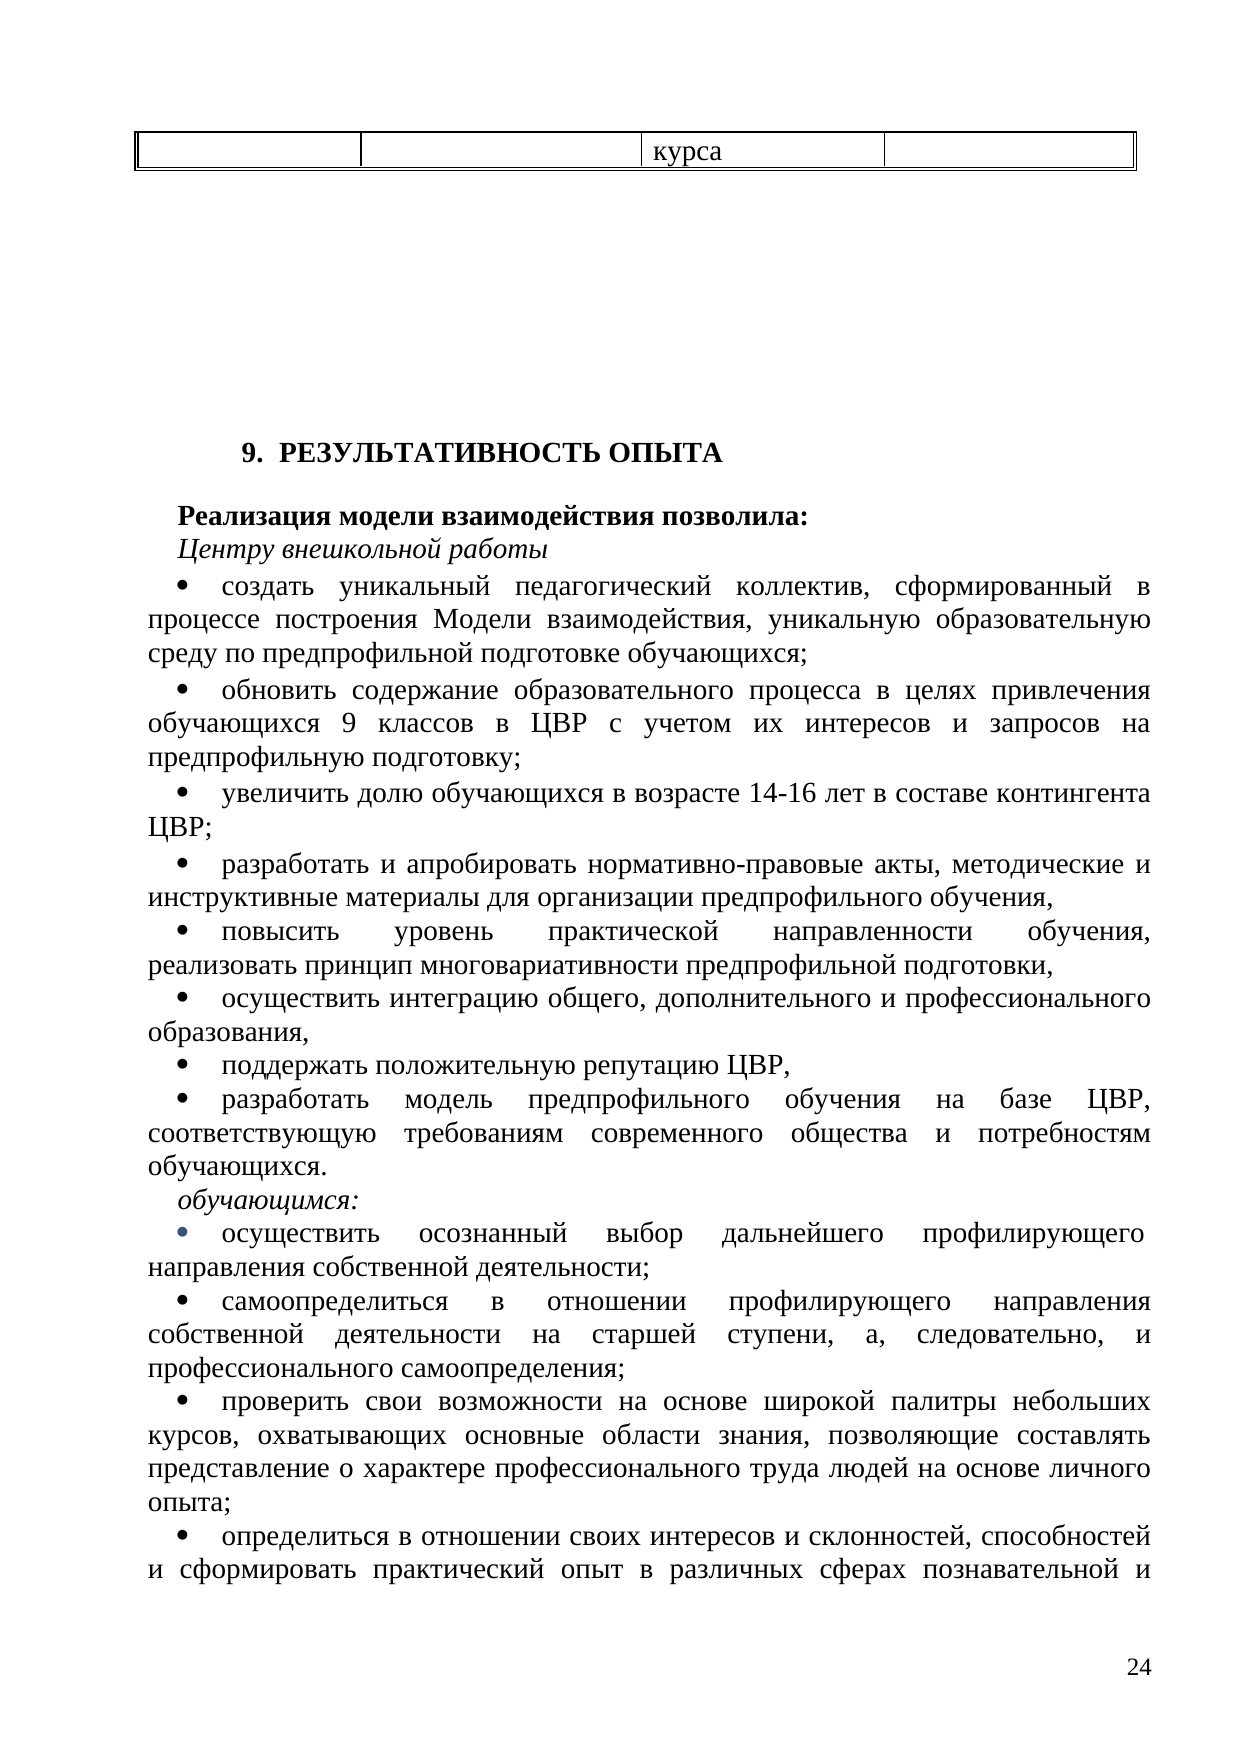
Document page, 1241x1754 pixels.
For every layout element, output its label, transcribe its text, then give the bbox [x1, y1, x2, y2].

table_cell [139, 133, 360, 166]
list повысить уровень практической направленности обучения, реализовать принцип многовариативности предпрофильной подготовки, [148, 913, 1152, 980]
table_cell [642, 133, 884, 166]
list увеличить долю обучающихся в возрасте 14-16 лет в составе контингента ЦВР; [148, 776, 1152, 843]
list осуществить осознанный выбор дальнейшего профилирующего направления собственной деятельности; [148, 1215, 1145, 1283]
list поддержать положительную репутацию ЦВР, [148, 1047, 1152, 1081]
list разработать модель предпрофильного обучения на базе ЦВР, соответствующую требованиям современного общества и потребностям обучающихся. [148, 1081, 1152, 1182]
list осуществить интеграцию общего, дополнительного и профессионального образования, [148, 980, 1152, 1047]
list самоопределиться в отношении профилирующего направления собственной деятельности на старшей ступени, а, следовательно, и профессионального самоопределения; [148, 1283, 1152, 1383]
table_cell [362, 133, 641, 166]
list проверить свои возможности на основе широкой палитры небольших курсов, охватывающих основные области знания, позволяющие составлять представление о характере профессионального труда людей на основе личного опыта; [148, 1383, 1152, 1518]
text Центру внешкольной работы [148, 531, 1152, 565]
text Реализация модели взаимодействия позволила: [148, 498, 1152, 531]
list Результативность опыта [241, 435, 1152, 468]
list создать уникальный педагогический коллектив, сформированный в процессе построения Модели взаимодействия, уникальную образовательную среду по предпрофильной подготовке обучающихся; [148, 568, 1152, 669]
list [148, 1518, 1152, 1585]
list обновить содержание образовательного процесса в целях привлечения обучающихся 9 классов в ЦВР с учетом их интересов и запросов на предпрофильную подготовку; [148, 672, 1152, 772]
list разработать и апробировать нормативно-правовые акты, методические и инструктивные материалы для организации предпрофильного обучения, [148, 846, 1152, 913]
text обучающимся: [148, 1182, 1152, 1215]
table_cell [885, 133, 1133, 166]
